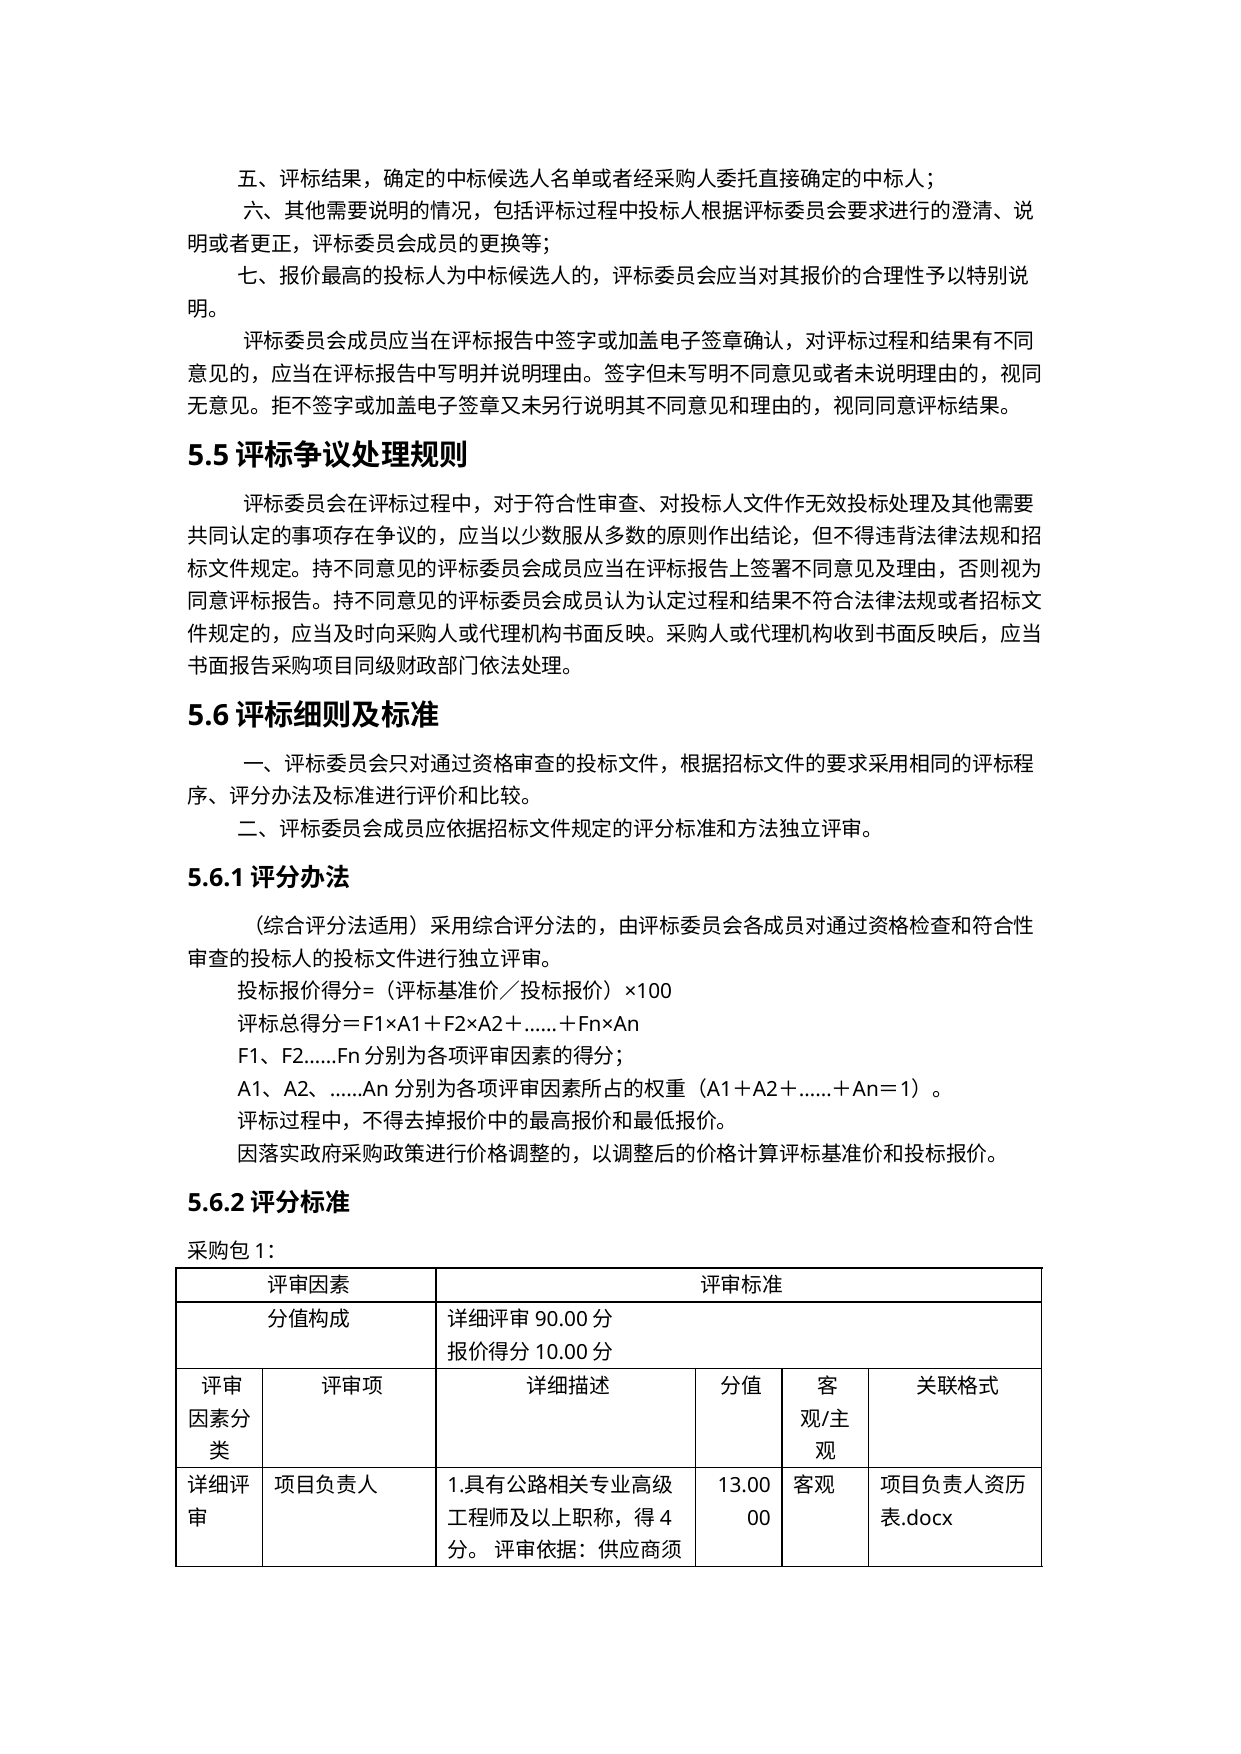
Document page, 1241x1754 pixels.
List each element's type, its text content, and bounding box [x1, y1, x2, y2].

text 5.6.1评分办法 [187, 844, 1053, 909]
text 一、评标委员会只对通过资格审查的投标文件，根据招标文件的要求采用相同的评标程序、评分办法及标准进行评价和比较。 [187, 747, 1053, 812]
table_cell 客观/主观 [783, 1369, 868, 1467]
text 5.5评标争议处理规则 [187, 422, 1053, 487]
table_cell 客观 [783, 1468, 868, 1566]
table_cell 分值构成 [177, 1303, 435, 1368]
text 因落实政府采购政策进行价格调整的，以调整后的价格计算评标基准价和投标报价。 [187, 1137, 1053, 1169]
text 二、评标委员会成员应依据招标文件规定的评分标准和方法独立评审。 [187, 812, 1053, 844]
text （综合评分法适用）采用综合评分法的，由评标委员会各成员对通过资格检查和符合性审查的投标人的投标文件进行独立评审。 [187, 909, 1053, 974]
text 5.6.2评分标准 [187, 1169, 1053, 1234]
table_cell 分值 [696, 1369, 781, 1467]
text 评标委员会在评标过程中，对于符合性审查、对投标人文件作无效投标处理及其他需要共同认定的事项存在争议的，应当以少数服从多数的原则作出结论，但不得违背法律法规和招标文件规定。持不同意见的评标委员会成员应当在评标报告上签署不同意见及理由，否则视为同意评标报告。持不同意见的评标委员会成员认为认定过程和结果不符合法律法规或者招标文件规定的，应当及时向采购人或代理机构书面反映。采购人或代理机构收到书面反映后，应当书面报告采购项目同级财政部门依法处理。 [187, 487, 1053, 682]
text 5.6评标细则及标准 [187, 682, 1053, 747]
table_header 评审因素 [177, 1269, 435, 1301]
text 五、评标结果，确定的中标候选人名单或者经采购人委托直接确定的中标人； [187, 162, 1053, 194]
table_cell 项目负责人 [263, 1468, 435, 1566]
text 六、其他需要说明的情况，包括评标过程中投标人根据评标委员会要求进行的澄清、说明或者更正，评标委员会成员的更换等； [187, 194, 1053, 259]
text F1、F2……Fn分别为各项评审因素的得分； [187, 1039, 1053, 1072]
table_cell 关联格式 [869, 1369, 1041, 1467]
text 七、报价最高的投标人为中标候选人的，评标委员会应当对其报价的合理性予以特别说明。 [187, 259, 1053, 324]
text A1、A2、……An 分别为各项评审因素所占的权重（A1＋A2＋……＋An＝1）。 [187, 1072, 1053, 1104]
text 采购包1： [187, 1234, 1053, 1267]
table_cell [437, 1468, 695, 1566]
table_cell 详细评审90.00分 报价得分10.00分 [437, 1303, 1041, 1368]
table_cell 详细描述 [437, 1369, 695, 1467]
text 评标委员会成员应当在评标报告中签字或加盖电子签章确认，对评标过程和结果有不同意见的，应当在评标报告中写明并说明理由。签字但未写明不同意见或者未说明理由的，视同无意见。拒不签字或加盖电子签章又未另行说明其不同意见和理由的，视同同意评标结果。 [187, 324, 1053, 422]
table_header 评审标准 [437, 1269, 1041, 1301]
table_cell 详细评审 [177, 1468, 262, 1566]
table_cell 13.0000 [696, 1468, 781, 1566]
text 评标总得分＝F1×A1＋F2×A2＋……＋Fn×An [187, 1007, 1053, 1039]
table_cell 项目负责人资历表.docx [869, 1468, 1041, 1566]
table_cell 评审因素分类 [177, 1369, 262, 1467]
table_cell 评审项 [263, 1369, 435, 1467]
text 评标过程中，不得去掉报价中的最高报价和最低报价。 [187, 1104, 1053, 1137]
text 投标报价得分=（评标基准价／投标报价）×100 [187, 974, 1053, 1007]
